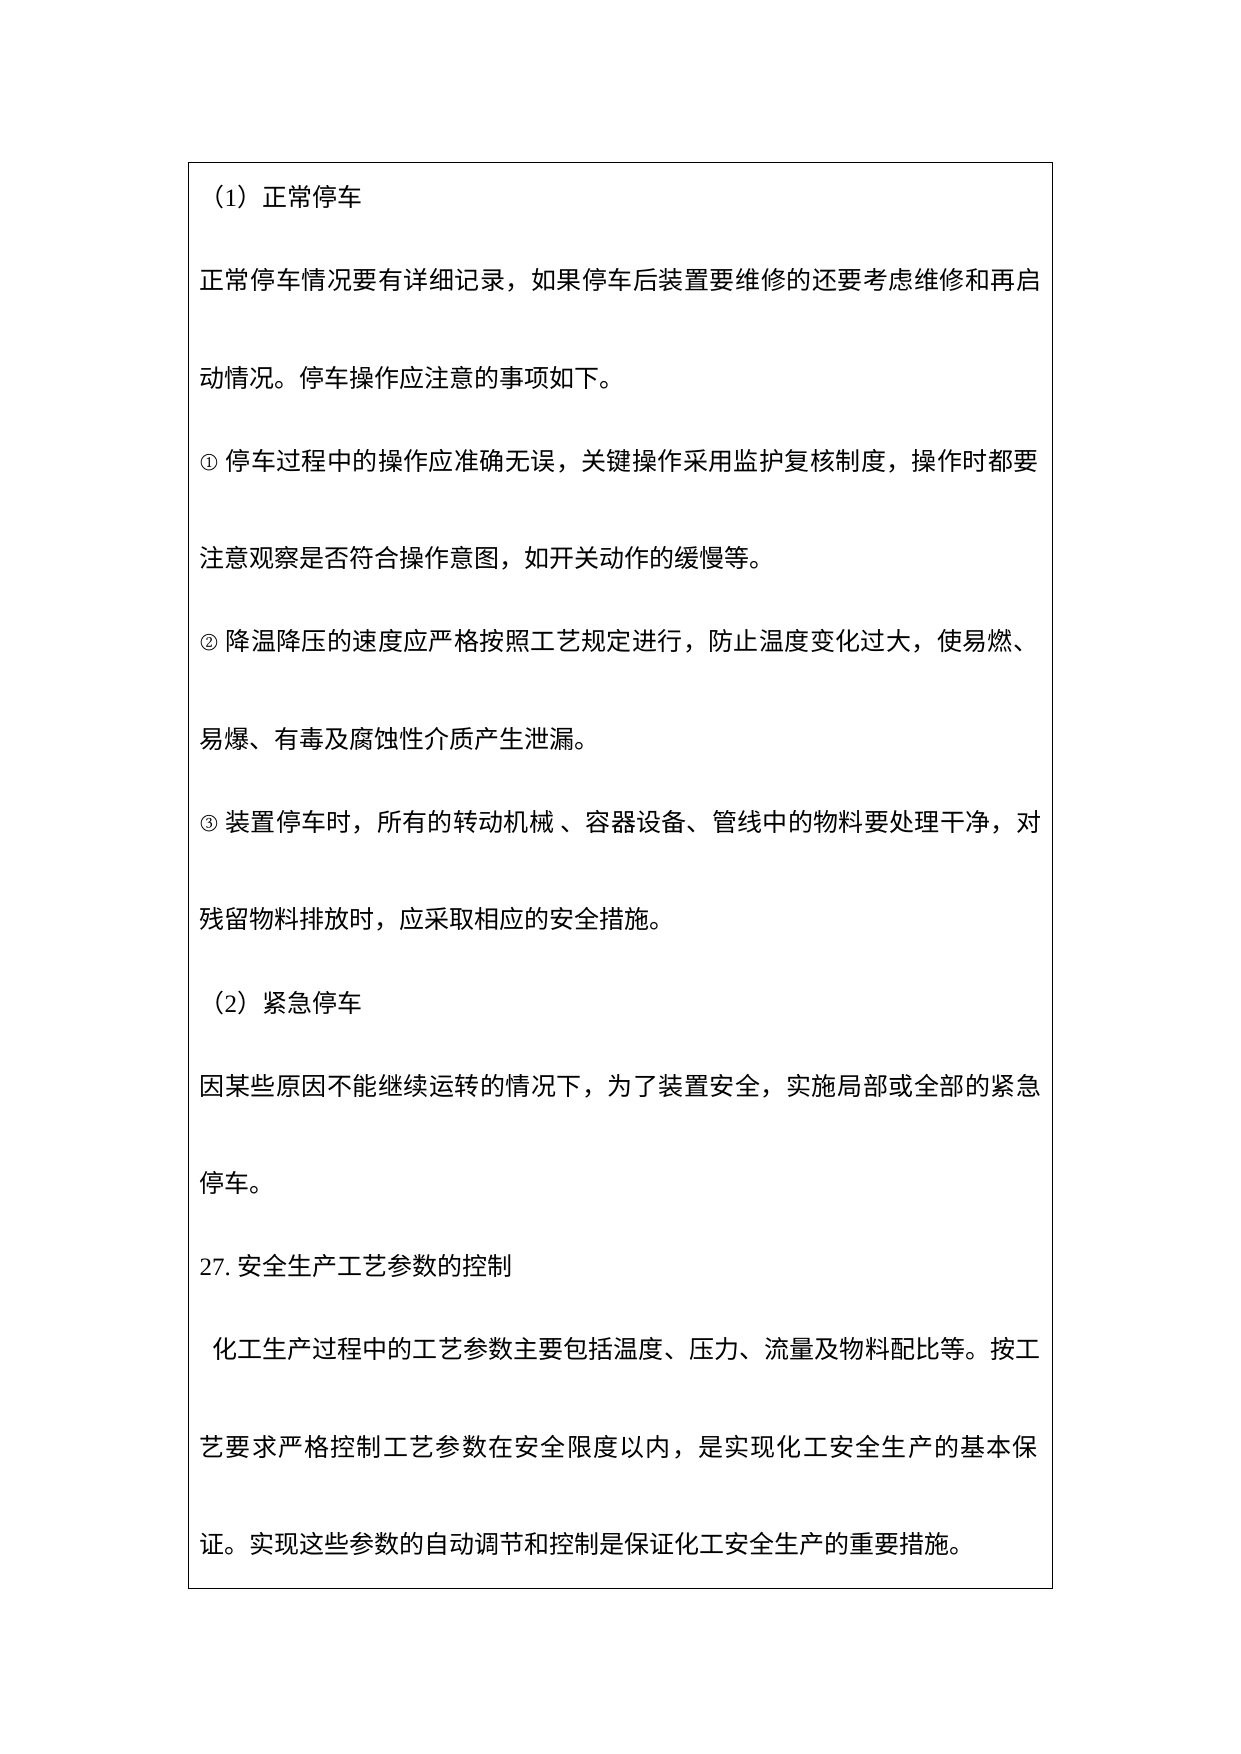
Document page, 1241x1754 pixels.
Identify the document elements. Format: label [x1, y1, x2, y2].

table_cell [189, 163, 1052, 1588]
